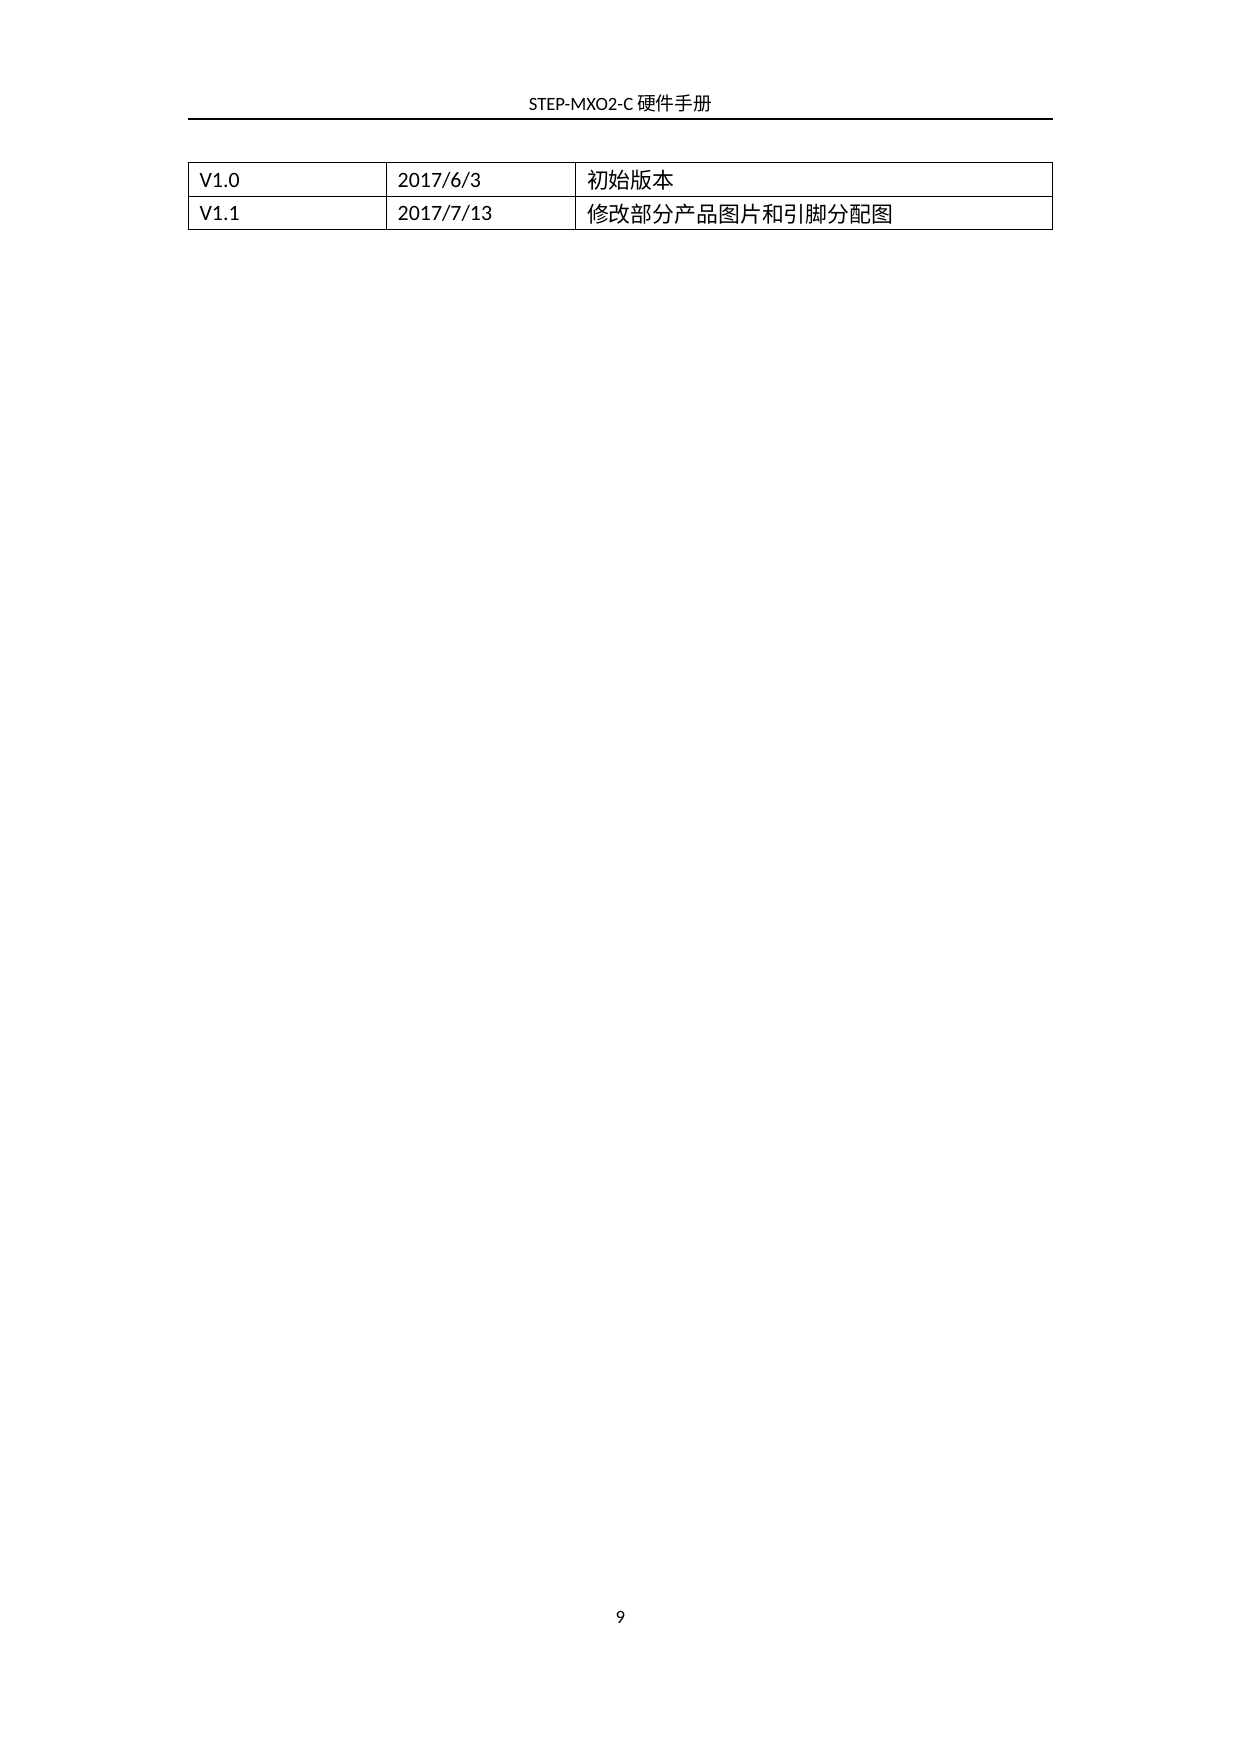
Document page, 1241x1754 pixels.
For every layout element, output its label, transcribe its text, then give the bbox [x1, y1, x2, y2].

table_cell V1.0 [189, 163, 386, 196]
table_cell 初始版本 [576, 163, 1052, 196]
table_cell 修改部分产品图片和引脚分配图 [576, 197, 1052, 229]
table_cell V1.1 [189, 197, 386, 229]
table_cell 2017/7/13 [387, 197, 575, 229]
table_cell 2017/6/3 [387, 163, 575, 196]
